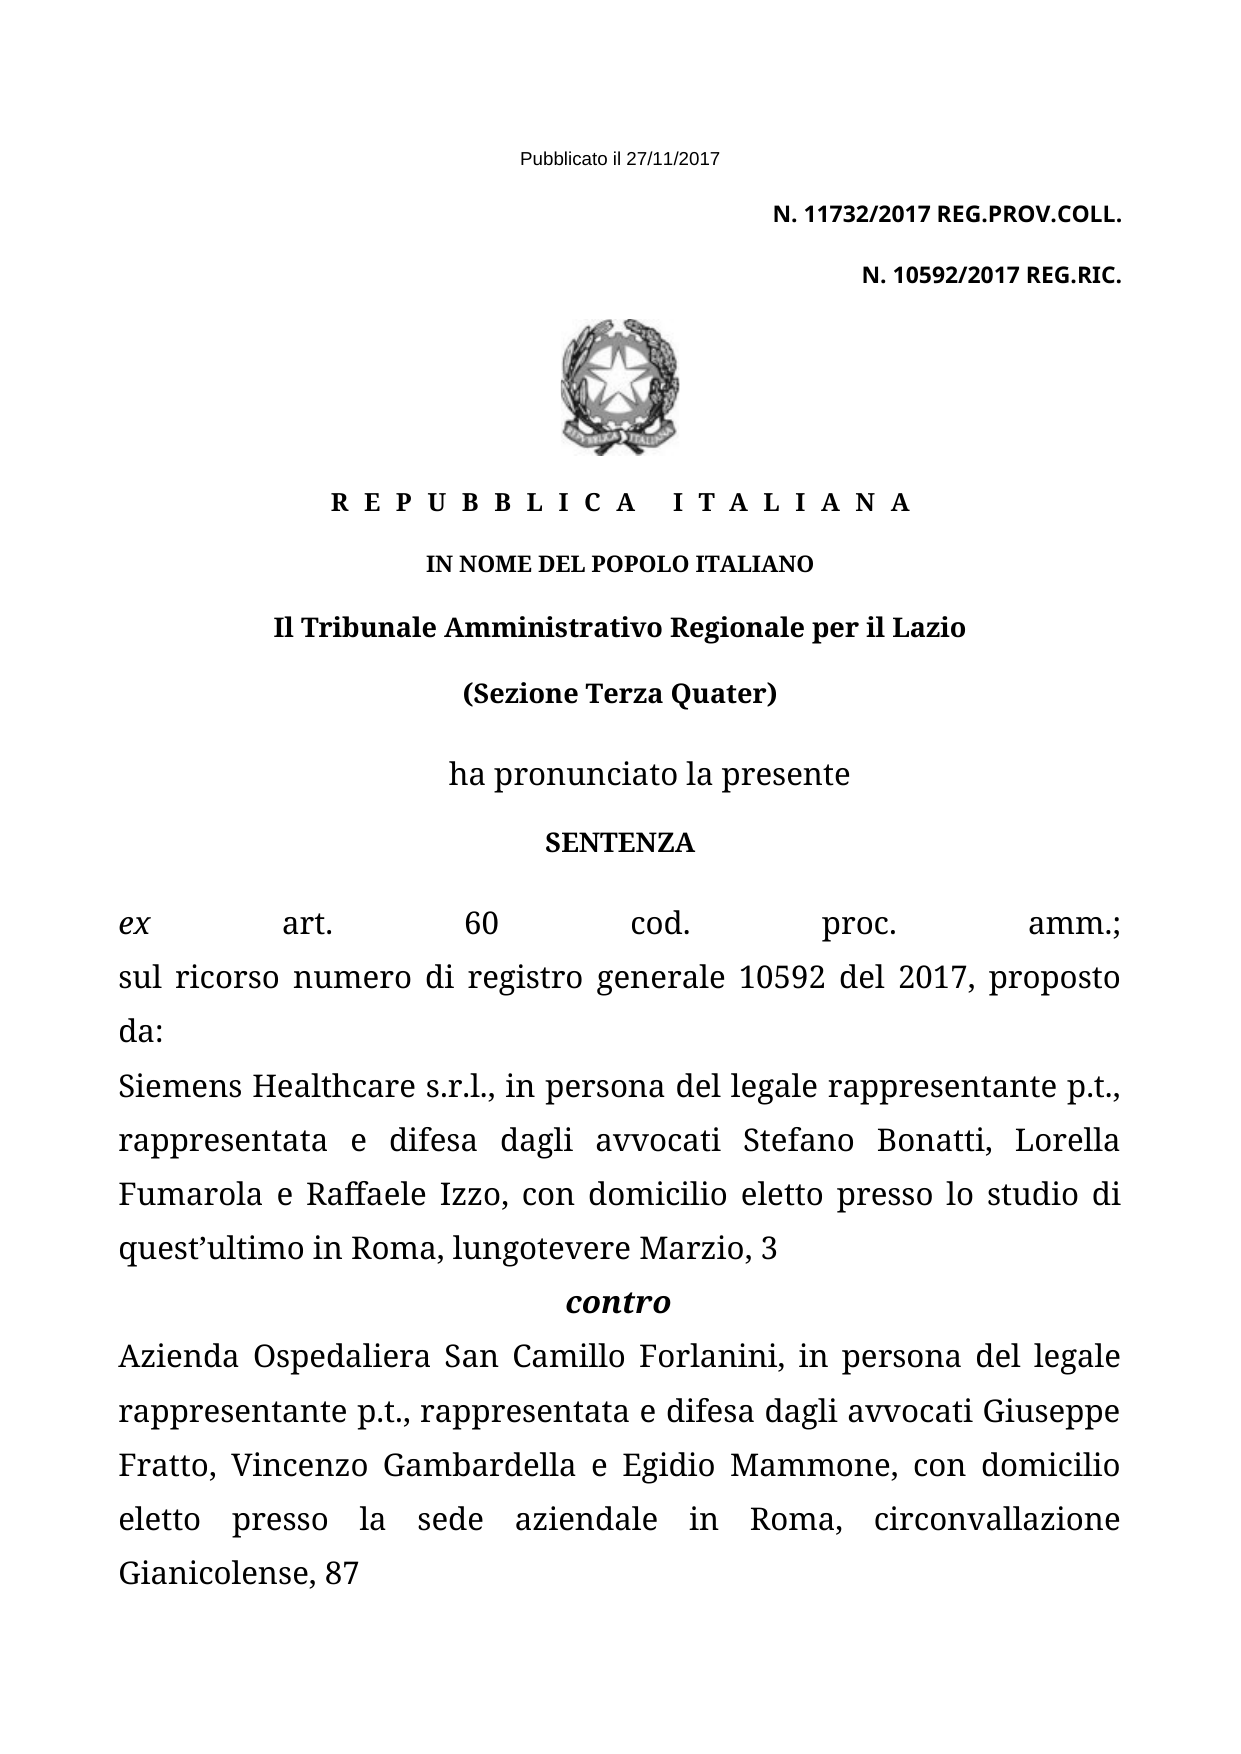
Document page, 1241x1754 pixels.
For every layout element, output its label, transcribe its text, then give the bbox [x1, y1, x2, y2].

text Il Tribunale Amministrativo Regionale per il Lazio [118, 608, 1122, 645]
text Pubblicato il 27/11/2017 [118, 148, 1122, 169]
text REPUBBLICA ITALIANA [118, 484, 1122, 518]
text contro [118, 1269, 1122, 1323]
text (Sezione Terza Quater) [118, 674, 1122, 711]
text N. 11732/2017 REG.PROV.COLL. [118, 198, 1122, 229]
text SENTENZA [118, 823, 1122, 860]
text ha pronunciato la presente [118, 740, 1122, 794]
text Azienda Ospedaliera San Camillo Forlanini, in persona del legale rappresentante p.t., rappresentata e difesa dagli avvocati Giuseppe Fratto, Vincenzo Gambardella e Egidio Mammone, con domicilio eletto presso la sede aziendale in Roma, circonvallazione Gianicolense, 87 [118, 1323, 1122, 1594]
text IN NOME DEL POPOLO ITALIANO [118, 548, 1122, 579]
text ex art. 60 cod. proc. amm.; sul ricorso numero di registro generale 10592 del 2017, proposto da: Siemens Healthcare s.r.l., in persona del legale rappresentante p.t., rappresentata e difesa dagli avvocati Stefano Bonatti, Lorella Fumarola e Raffaele Izzo, con domicilio eletto presso lo studio di quest’ultimo in Roma, lungotevere Marzio, 3 [118, 889, 1122, 1269]
picture [560, 319, 680, 456]
text N. 10592/2017 REG.RIC. [118, 259, 1122, 290]
